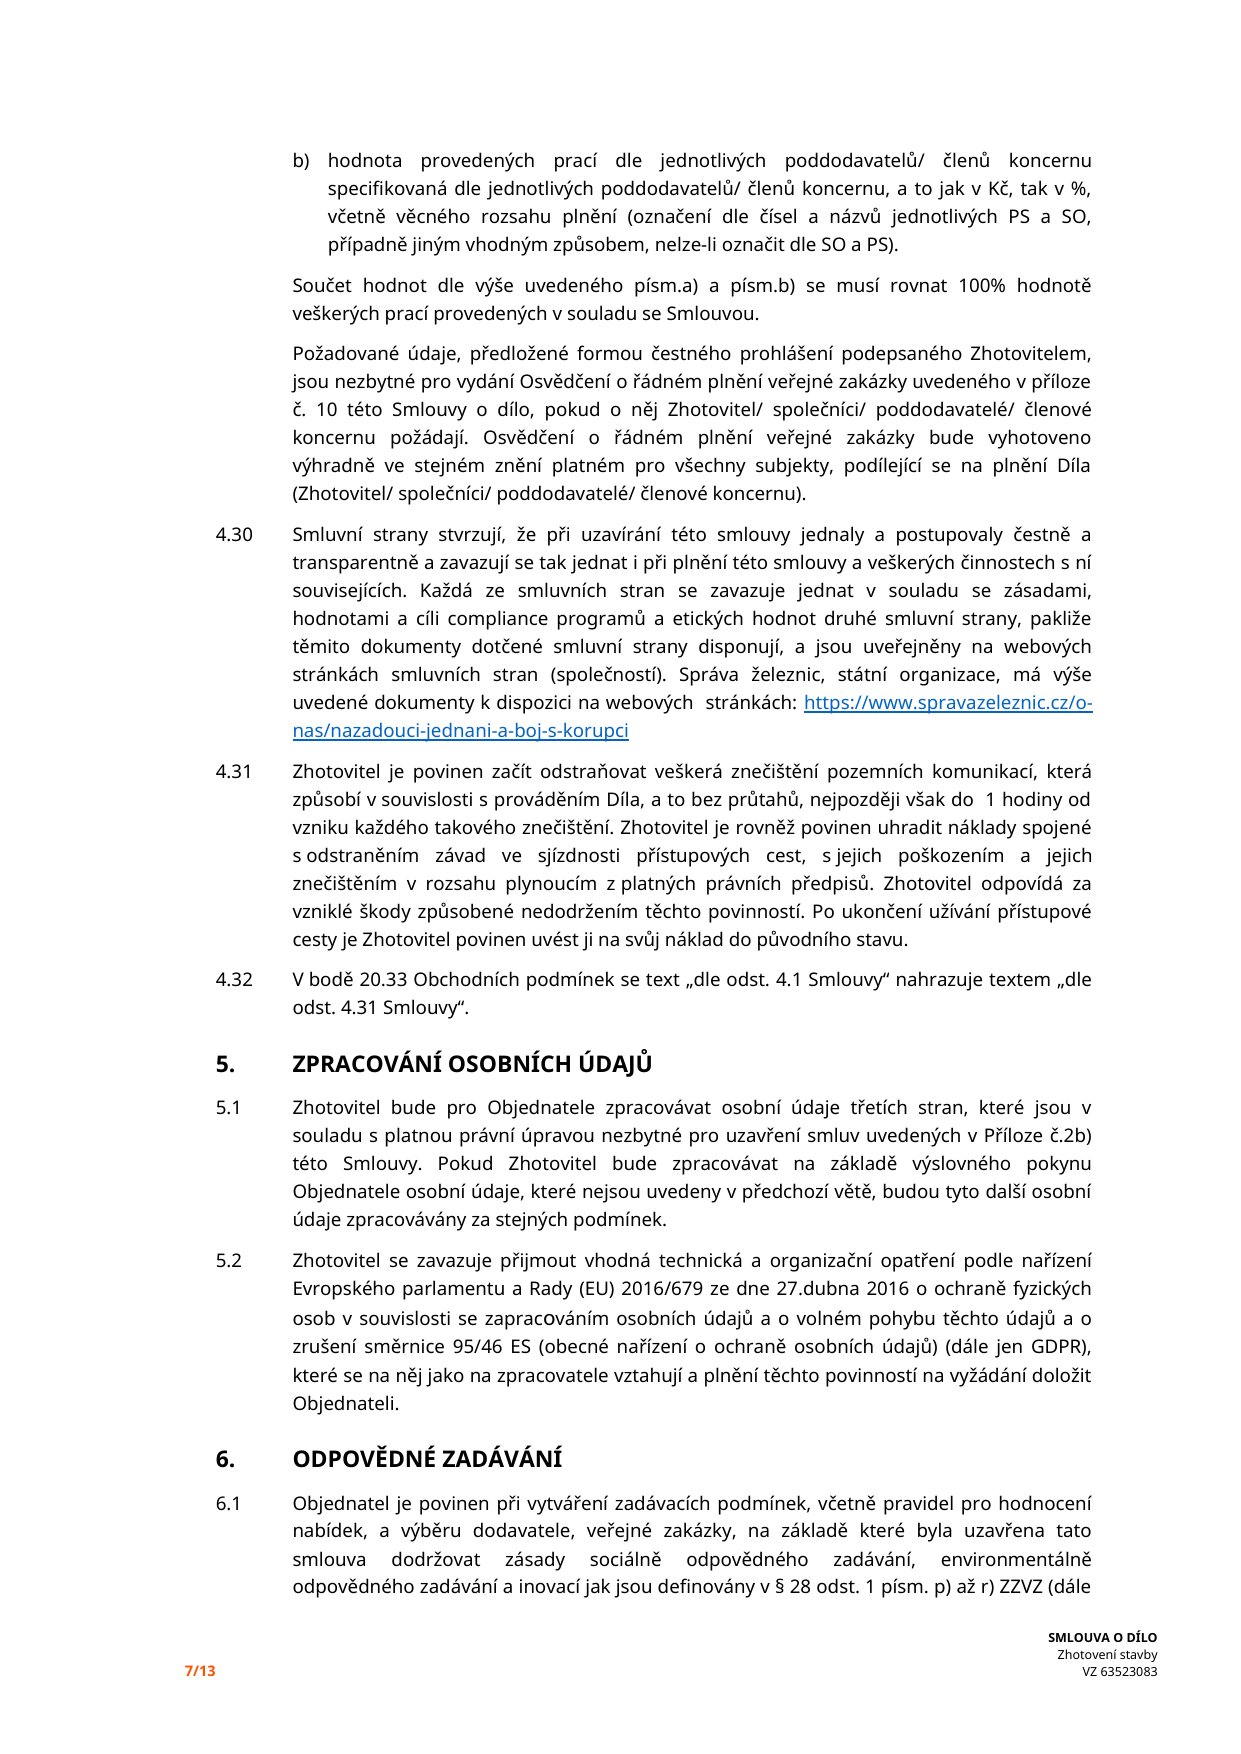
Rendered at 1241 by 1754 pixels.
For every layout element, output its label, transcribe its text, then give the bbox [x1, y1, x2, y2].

text Požadované údaje, předložené formou čestného prohlášení podepsaného Zhotovitelem, jsou nezbytné pro vydání Osvědčení o řádném plnění veřejné zakázky uvedeného v příloze č. 10 této Smlouvy o dílo, pokud o něj Zhotovitel/ společníci/ poddodavatelé/ členové koncernu požádají. Osvědčení o řádném plnění veřejné zakázky bude vyhotoveno výhradně ve stejném znění platném pro všechny subjekty, podílející se na plnění Díla (Zhotovitel/ společníci/ poddodavatelé/ členové koncernu). [292, 341, 1093, 506]
text Smluvní strany stvrzují, že při uzavírání této smlouvy jednaly a postupovaly čestně a transparentně a zavazují se tak jednat i při plnění této smlouvy a veškerých činnostech s ní souvisejících. Každá ze smluvních stran se zavazuje jednat v souladu se zásadami, hodnotami a cíli compliance programů a etických hodnot druhé smluvní strany, pakliže těmito dokumenty dotčené smluvní strany disponují, a jsou uveřejněny na webových stránkách smluvních stran (společností). Správa železnic, státní organizace, má výše uvedené dokumenty k dispozici na webových stránkách: https://www.spravazeleznic.cz/o-nas/nazadouci-jednani-a-boj-s-korupci [216, 521, 1093, 743]
text Zhotovitel se zavazuje přijmout vhodná technická a organizační opatření podle nařízení Evropského parlamentu a Rady (EU) 2016/679 ze dne 27.dubna 2016 o ochraně fyzických osob v souvislosti se zapracováním osobních údajů a o volném pohybu těchto údajů a o zrušení směrnice 95/46 ES (obecné nařízení o ochraně osobních údajů) (dále jen GDPR), které se na něj jako na zpracovatele vztahují a plnění těchto povinností na vyžádání doložit Objednateli. [216, 1247, 1093, 1415]
text ODPOVĚDNÉ ZADÁVÁNÍ [216, 1443, 1093, 1474]
text ZPRACOVÁNÍ OSOBNÍCH ÚDAJŮ [216, 1048, 1093, 1079]
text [216, 1490, 1093, 1599]
text Součet hodnot dle výše uvedeného písm.a) a písm.b) se musí rovnat 100% hodnotě veškerých prací provedených v souladu se Smlouvou. [292, 272, 1093, 326]
text Zhotovitel je povinen začít odstraňovat veškerá znečištění pozemních komunikací, která způsobí v souvislosti s prováděním Díla, a to bez průtahů, nejpozději však do 1 hodiny od vzniku každého takového znečištění. Zhotovitel je rovněž povinen uhradit náklady spojené s odstraněním závad ve sjízdnosti přístupových cest, s jejich poškozením a jejich znečištěním v rozsahu plynoucím z platných právních předpisů. Zhotovitel odpovídá za vzniklé škody způsobené nedodržením těchto povinností. Po ukončení užívání přístupové cesty je Zhotovitel povinen uvést ji na svůj náklad do původního stavu. [216, 758, 1093, 952]
text hodnota provedených prací dle jednotlivých poddodavatelů/ členů koncernu specifikovaná dle jednotlivých poddodavatelů/ členů koncernu, a to jak v Kč, tak v %, včetně věcného rozsahu plnění (označení dle čísel a názvů jednotlivých PS a SO, případně jiným vhodným způsobem, nelze-li označit dle SO a PS). [292, 147, 1093, 257]
text Zhotovitel bude pro Objednatele zpracovávat osobní údaje třetích stran, které jsou v souladu s platnou právní úpravou nezbytné pro uzavření smluv uvedených v Příloze č.2b) této Smlouvy. Pokud Zhotovitel bude zpracovávat na základě výslovného pokynu Objednatele osobní údaje, které nejsou uvedeny v předchozí větě, budou tyto další osobní údaje zpracovávány za stejných podmínek. [216, 1094, 1093, 1232]
text V bodě 20.33 Obchodních podmínek se text „dle odst. 4.1 Smlouvy“ nahrazuje textem „dle odst. 4.31 Smlouvy“. [216, 967, 1093, 1020]
